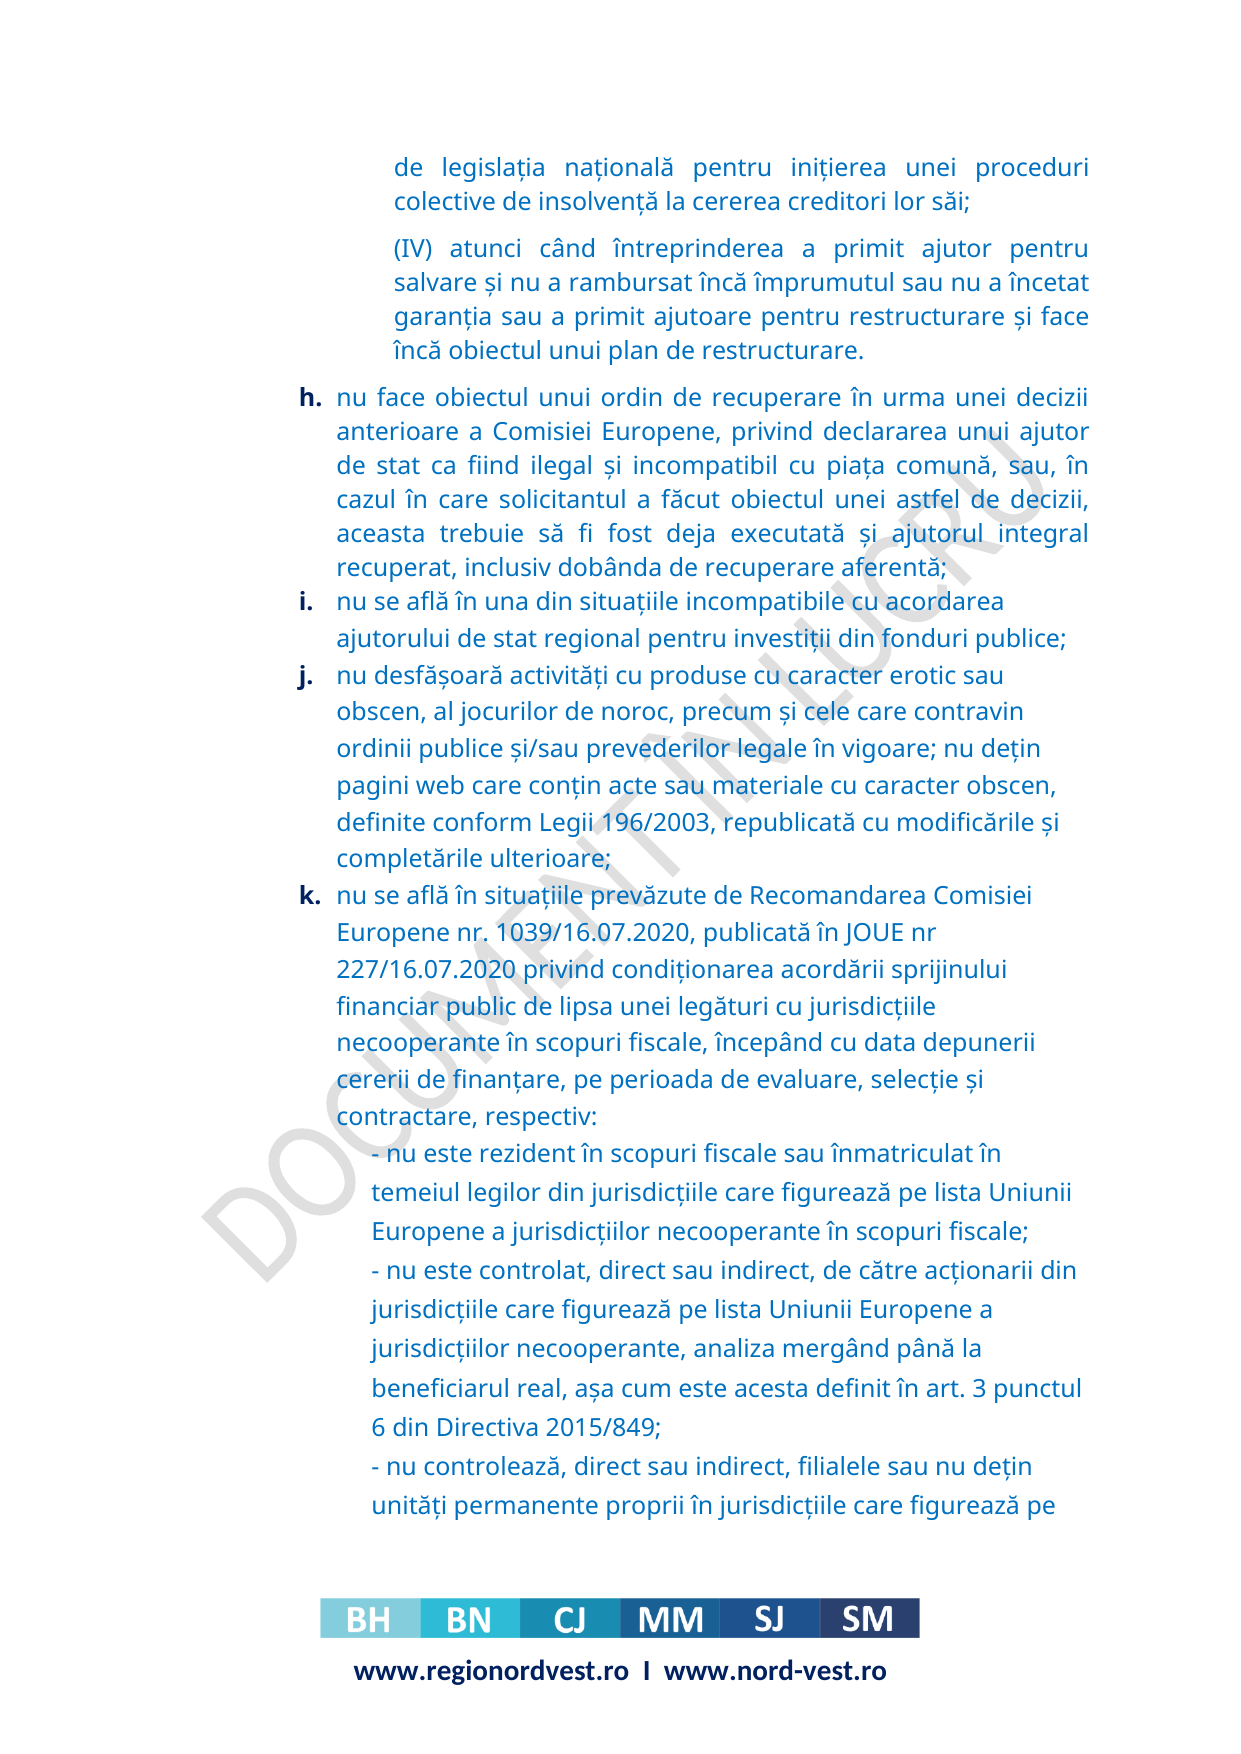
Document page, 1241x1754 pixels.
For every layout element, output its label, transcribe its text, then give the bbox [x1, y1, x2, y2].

picture [320, 1598, 920, 1638]
list nu face obiectul unui ordin de recuperare în urma unei decizii anterioare a Comisiei Europene, privind declararea unui ajutor de stat ca fiind ilegal și incompatibil cu piața comună, sau, în cazul în care solicitantul a făcut obiectul unei astfel de decizii, aceasta trebuie să fi fost deja executată și ajutorul integral recuperat, inclusiv dobânda de recuperare aferentă; [299, 379, 1090, 584]
list (IV) atunci când întreprinderea a primit ajutor pentru salvare și nu a rambursat încă împrumutul sau nu a încetat garanția sau a primit ajutoare pentru restructurare și face încă obiectul unui plan de restructurare. [394, 231, 1090, 367]
list nu se află în situațiile prevăzute de Recomandarea Comisiei Europene nr. 1039/16.07.2020, publicată în JOUE nr 227/16.07.2020 privind condiționarea acordării sprijinului financiar public de lipsa unei legături cu jurisdicțiile necooperante în scopuri fiscale, începând cu data depunerii cererii de finanţare, pe perioada de evaluare, selecţie şi contractare, respectiv: [299, 878, 1090, 1133]
list - nu este rezident în scopuri fiscale sau înmatriculat în temeiul legilor din jurisdicțiile care figurează pe lista Uniunii Europene a jurisdicțiilor necooperante în scopuri fiscale; [371, 1135, 1090, 1248]
list - nu este controlat, direct sau indirect, de către acționarii din jurisdicțiile care figurează pe lista Uniunii Europene a jurisdicțiilor necooperante, analiza mergând până la beneficiarul real, așa cum este acesta definit în art. 3 punctul 6 din Directiva 2015/849; [371, 1253, 1090, 1443]
list nu desfășoară activități cu produse cu caracter erotic sau obscen, al jocurilor de noroc, precum și cele care contravin ordinii publice și/sau prevederilor legale în vigoare; nu dețin pagini web care conțin acte sau materiale cu caracter obscen, definite conform Legii 196/2003, republicată cu modificările și completările ulterioare; [299, 657, 1090, 875]
list nu se află în una din situaţiile incompatibile cu acordarea ajutorului de stat regional pentru investiții din fonduri publice; [299, 584, 1090, 654]
